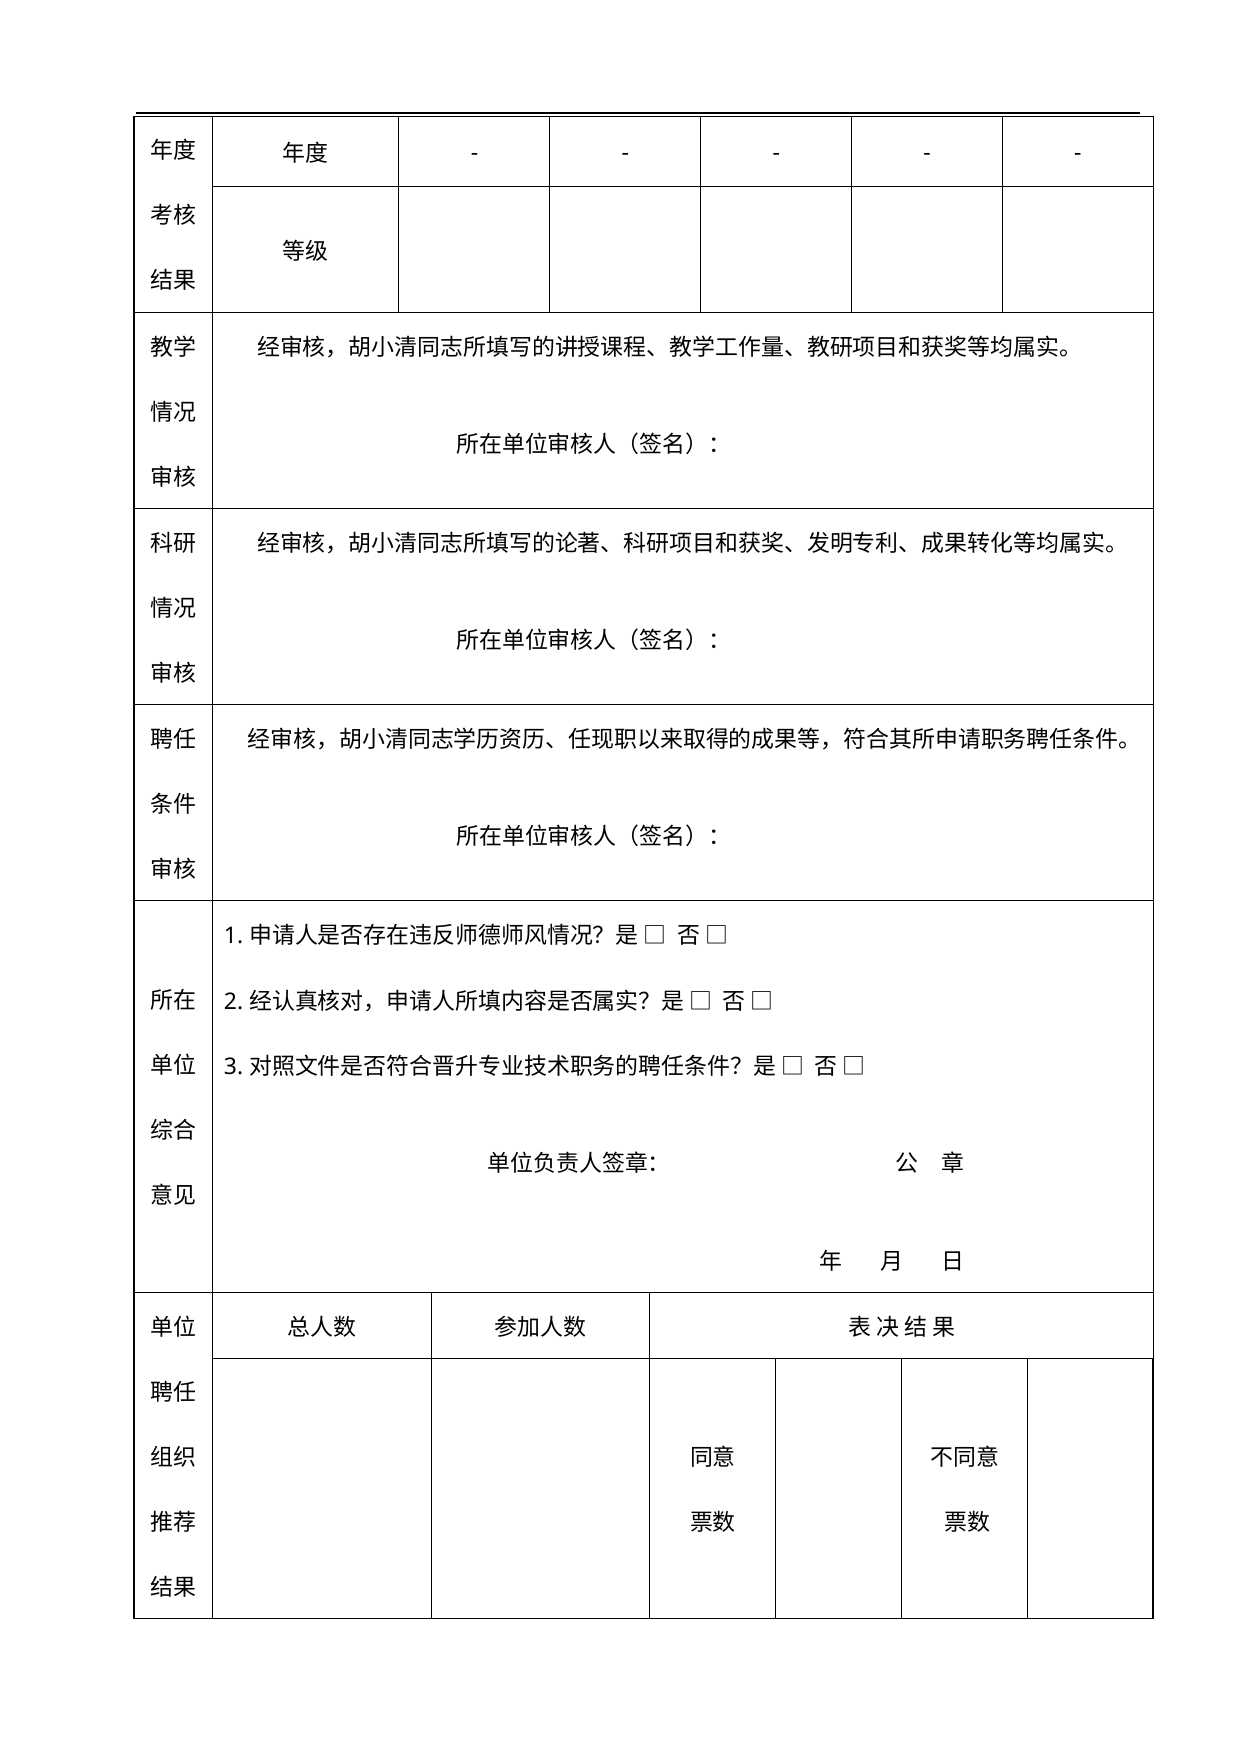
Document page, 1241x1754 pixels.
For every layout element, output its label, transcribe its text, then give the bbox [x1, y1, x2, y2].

table_cell - [550, 117, 700, 186]
table_cell [399, 187, 549, 312]
table_cell 经审核，胡小清同志所填写的讲授课程、教学工作量、教研项目和获奖等均属实。 所在单位审核人（签名）： [213, 313, 1153, 508]
table_cell [776, 1359, 901, 1618]
table_cell [1028, 1359, 1152, 1618]
table_cell 等级 [213, 187, 398, 312]
table_cell 同意 票数 [650, 1359, 775, 1618]
table_cell 年度 [213, 117, 398, 186]
table_cell - [701, 117, 851, 186]
table_cell 聘任条件审核 [135, 705, 212, 900]
table_cell - [1003, 117, 1153, 186]
table_cell - [852, 117, 1002, 186]
table_cell [1003, 187, 1153, 312]
table_cell - [399, 117, 549, 186]
table_cell 科研情况审核 [135, 509, 212, 704]
table_cell 总人数 [213, 1293, 431, 1358]
table_cell 参加人数 [432, 1293, 649, 1358]
table_cell 经审核，胡小清同志学历资历、任现职以来取得的成果等，符合其所申请职务聘任条件。 所在单位审核人（签名）： [213, 705, 1153, 900]
table_cell 经审核，胡小清同志所填写的论著、科研项目和获奖、发明专利、成果转化等均属实。 所在单位审核人（签名）： [213, 509, 1153, 704]
table_cell 表 决 结 果 [650, 1293, 1153, 1358]
table_cell [432, 1359, 649, 1618]
table_cell 单位聘任 组织推荐 结果 [135, 1293, 212, 1618]
table_cell 3. 对照文件是否符合晋升专业技术职务的聘任条件？是 □ 否 □ 单位负责人签章： 公 章 年 月 日 [213, 1032, 1153, 1292]
table_cell 教学情况审核 [135, 313, 212, 508]
table_cell 1. 申请人是否存在违反师德师风情况？是 □ 否 □ [213, 901, 1153, 966]
table_cell 所在单位 综合 意见 [135, 901, 212, 1292]
table_cell [701, 187, 851, 312]
table_cell 2. 经认真核对，申请人所填内容是否属实？是 □ 否 □ [213, 966, 1153, 1032]
table_cell [550, 187, 700, 312]
table_cell 不同意 票数 [902, 1359, 1027, 1618]
table_cell 年度考核结果 [135, 117, 212, 312]
table_cell [852, 187, 1002, 312]
table_cell [213, 1359, 431, 1618]
